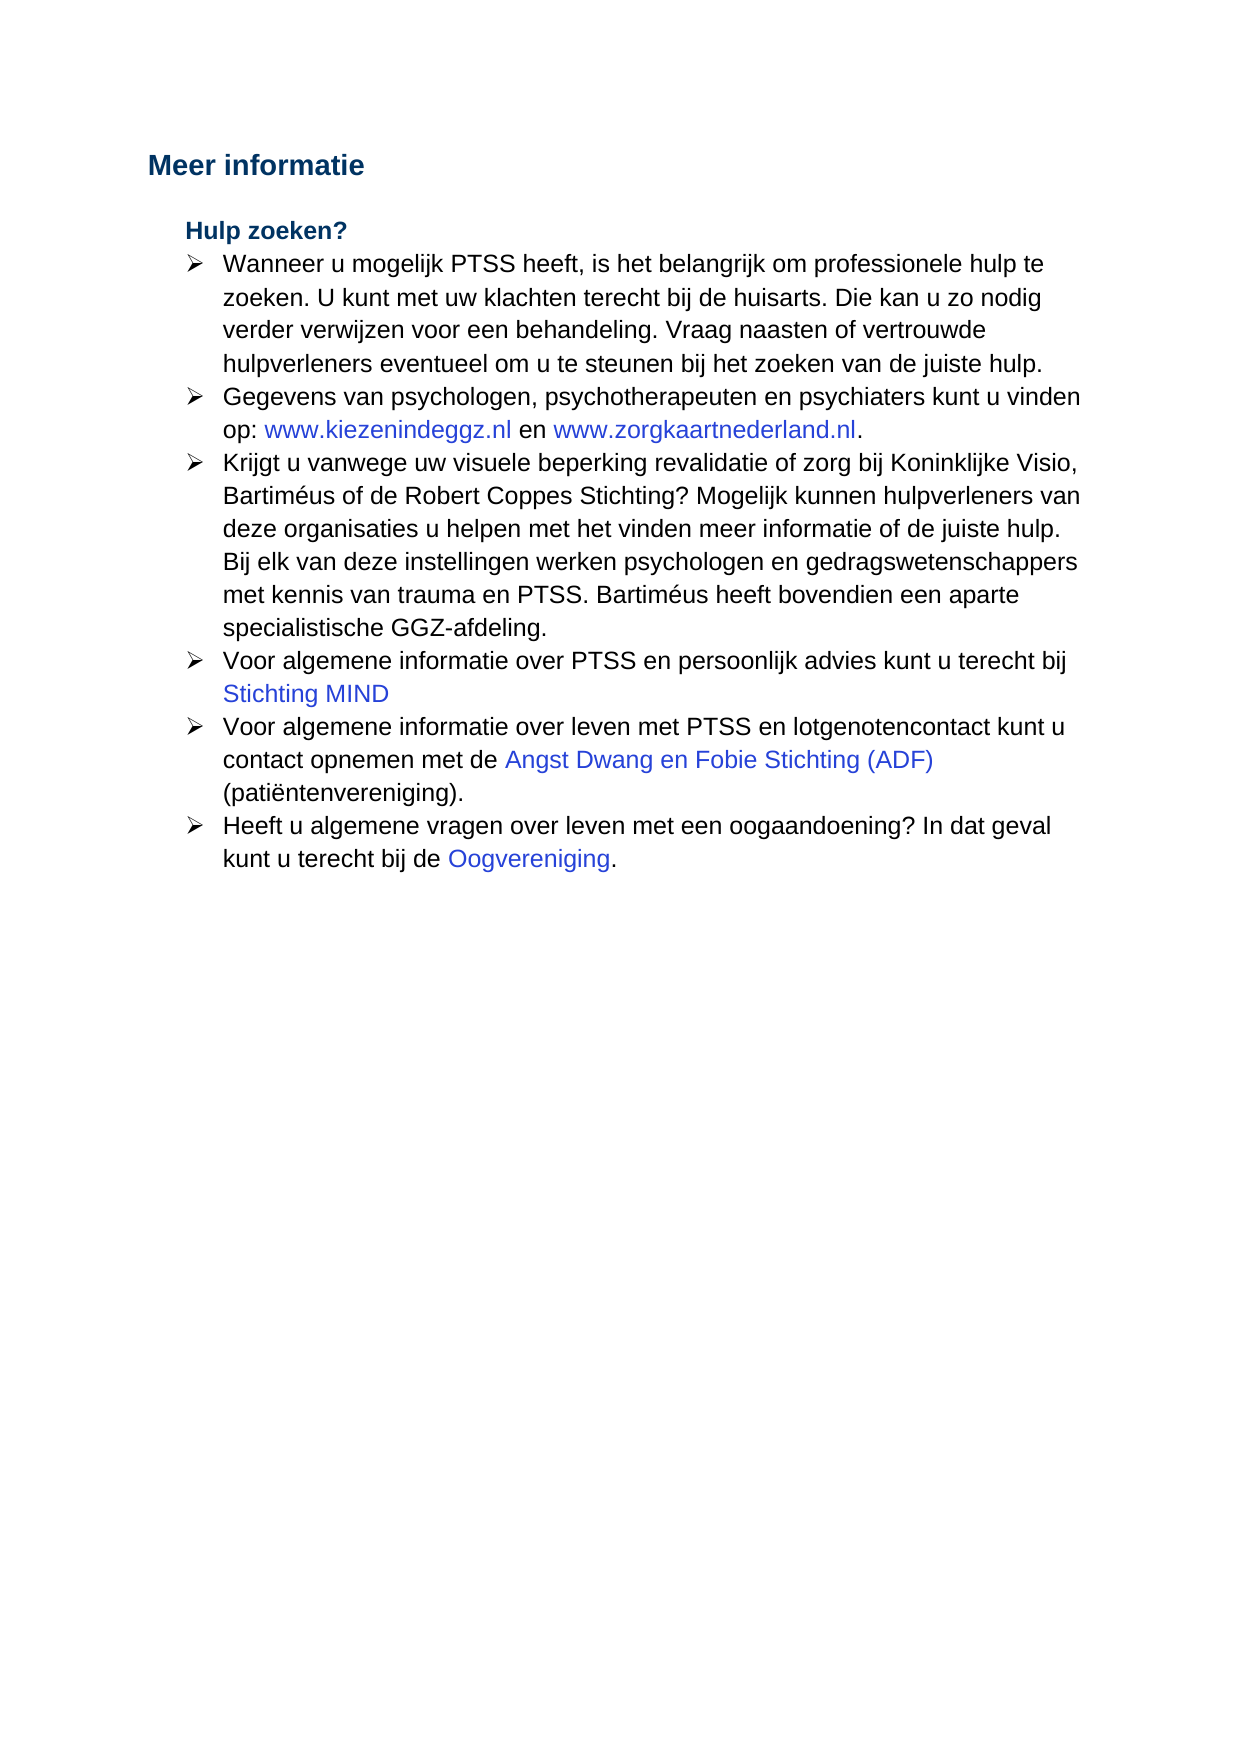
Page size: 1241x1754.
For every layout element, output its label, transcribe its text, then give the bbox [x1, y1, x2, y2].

list Krijgt u vanwege uw visuele beperking revalidatie of zorg bij Koninklijke Visio, Bartiméus of de Robert Coppes Stichting? Mogelijk kunnen hulpverleners van deze organisaties u helpen met het vinden meer informatie of de juiste hulp. Bij elk van deze instellingen werken psychologen en gedragswetenschappers met kennis van trauma en PTSS. Bartiméus heeft bovendien een aparte specialistische GGZ-afdeling. [185, 448, 1093, 642]
list Gegevens van psychologen, psychotherapeuten en psychiaters kunt u vinden op: www.kiezenindeggz.nl en www.zorgkaartnederland.nl. [185, 382, 1093, 443]
list Voor algemene informatie over leven met PTSS en lotgenotencontact kunt u contact opnemen met de Angst Dwang en Fobie Stichting (ADF) (patiëntenvereniging). [185, 712, 1093, 807]
text Meer informatie [148, 148, 1093, 181]
list Heeft u algemene vragen over leven met een oogaandoening? In dat geval kunt u terecht bij de Oogvereniging. [185, 811, 1093, 873]
list Voor algemene informatie over PTSS en persoonlijk advies kunt u terecht bij Stichting MIND [185, 646, 1093, 708]
list Wanneer u mogelijk PTSS heeft, is het belangrijk om professionele hulp te zoeken. U kunt met uw klachten terecht bij de huisarts. Die kan u zo nodig verder verwijzen voor een behandeling. Vraag naasten of vertrouwde hulpverleners eventueel om u te steunen bij het zoeken van de juiste hulp. [185, 249, 1093, 377]
text Hulp zoeken? [148, 216, 1093, 245]
